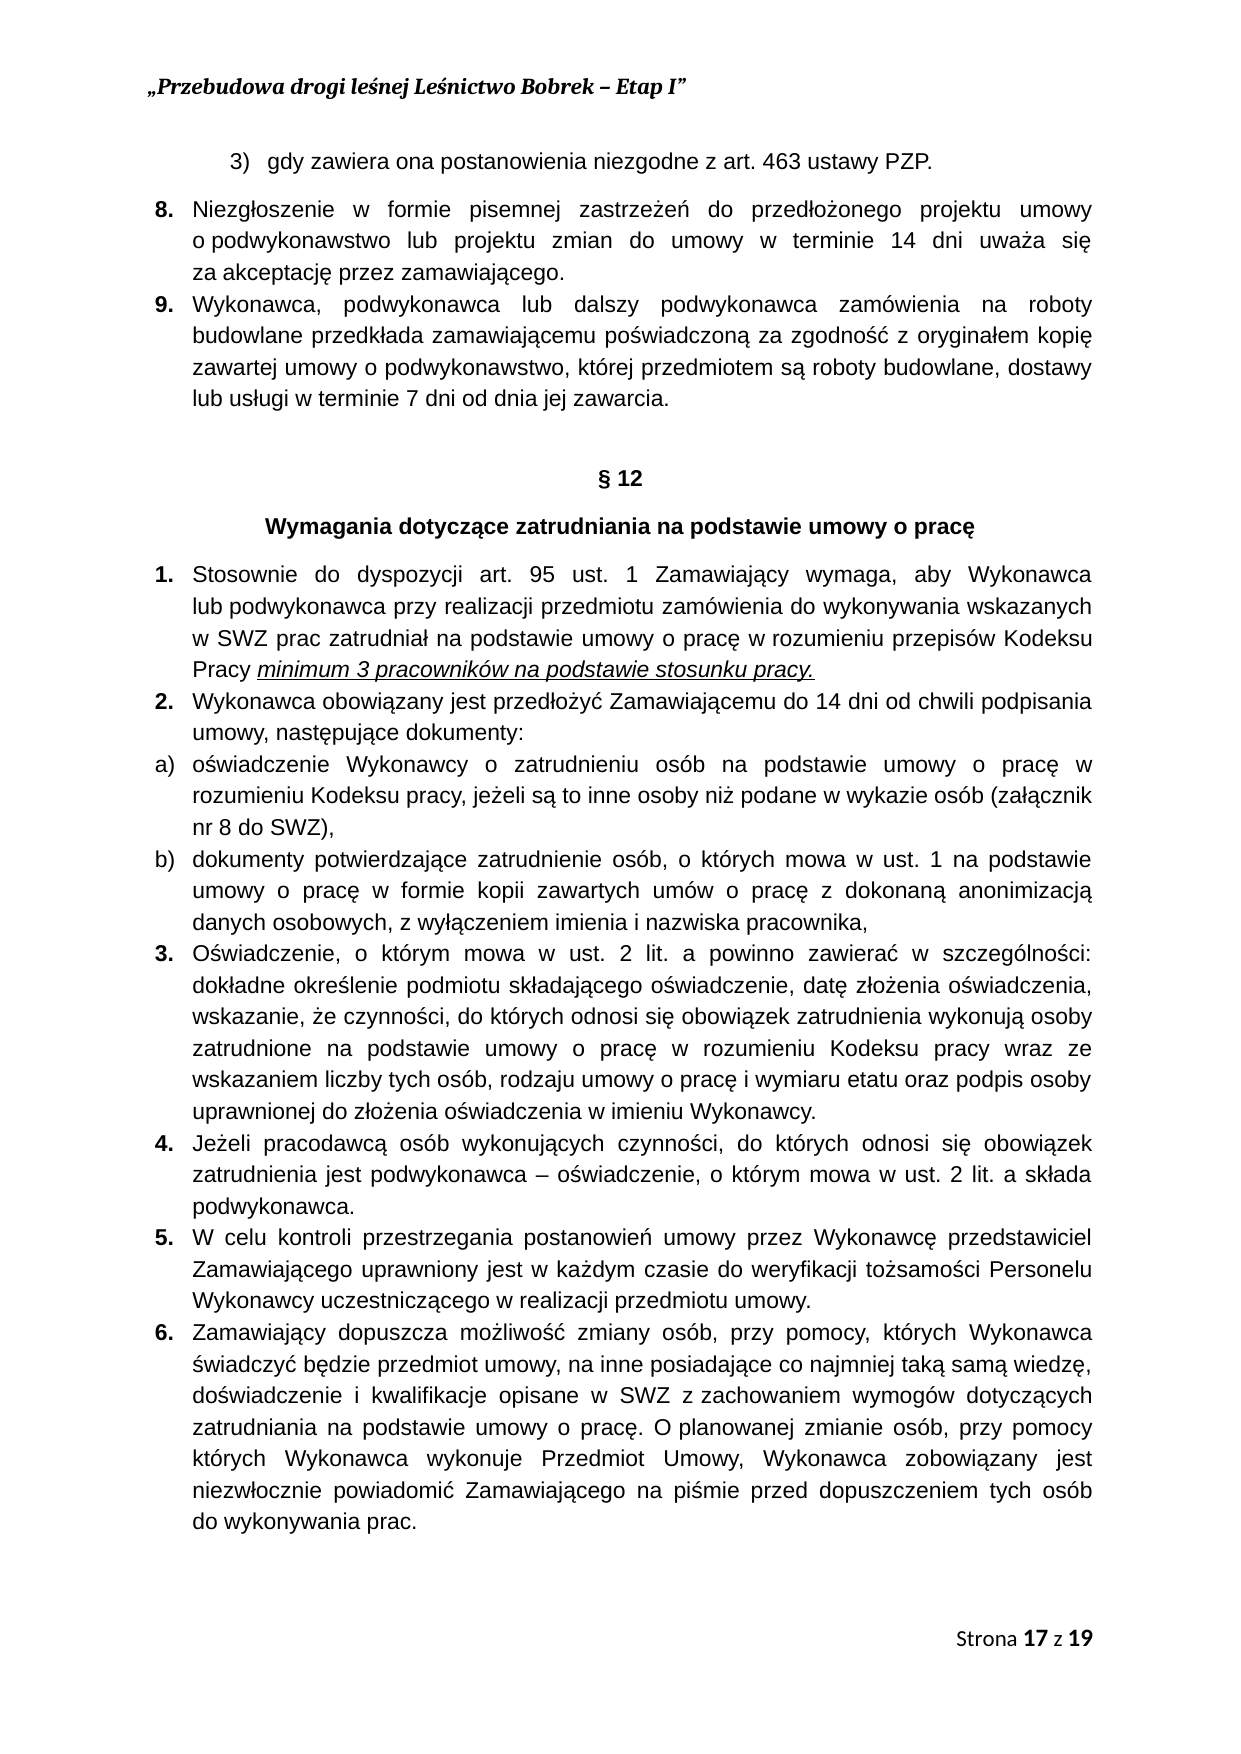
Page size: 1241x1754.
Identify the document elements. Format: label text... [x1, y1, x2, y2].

list W celu kontroli przestrzegania postanowień umowy przez Wykonawcę przedstawiciel Zamawiającego uprawniony jest w każdym czasie do weryfikacji tożsamości Personelu Wykonawcy uczestniczącego w realizacji przedmiotu umowy. [154, 1224, 1093, 1314]
text Wymagania dotyczące zatrudniania na podstawie umowy o pracę [148, 513, 1093, 539]
list Wykonawca, podwykonawca lub dalszy podwykonawca zamówienia na roboty budowlane przedkłada zamawiającemu poświadczoną za zgodność z oryginałem kopię zawartej umowy o podwykonawstwo, której przedmiotem są roboty budowlane, dostawy lub usługi w terminie 7 dni od dnia jej zawarcia. [154, 291, 1093, 412]
list dokumenty potwierdzające zatrudnienie osób, o których mowa w ust. 1 na podstawie umowy o pracę w formie kopii zawartych umów o pracę z dokonaną anonimizacją danych osobowych, z wyłączeniem imienia i nazwiska pracownika, [154, 846, 1093, 935]
list oświadczenie Wykonawcy o zatrudnieniu osób na podstawie umowy o pracę w rozumieniu Kodeksu pracy, jeżeli są to inne osoby niż podane w wykazie osób (załącznik nr 8 do SWZ), [154, 751, 1093, 840]
list Oświadczenie, o którym mowa w ust. 2 lit. a powinno zawierać w szczególności: dokładne określenie podmiotu składającego oświadczenie, datę złożenia oświadczenia, wskazanie, że czynności, do których odnosi się obowiązek zatrudnienia wykonują osoby zatrudnione na podstawie umowy o pracę w rozumieniu Kodeksu pracy wraz ze wskazaniem liczby tych osób, rodzaju umowy o pracę i wymiaru etatu oraz podpis osoby uprawnionej do złożenia oświadczenia w imieniu Wykonawcy. [154, 940, 1093, 1124]
text § 12 [148, 465, 1093, 491]
list Wykonawca obowiązany jest przedłożyć Zamawiającemu do 14 dni od chwili podpisania umowy, następujące dokumenty: [154, 688, 1093, 746]
list Stosownie do dyspozycji art. 95 ust. 1 Zamawiający wymaga, aby Wykonawca lub podwykonawca przy realizacji przedmiotu zamówienia do wykonywania wskazanych w SWZ prac zatrudniał na podstawie umowy o pracę w rozumieniu przepisów Kodeksu Pracy minimum 3 pracowników na podstawie stosunku pracy. [154, 561, 1093, 682]
list gdy zawiera ona postanowienia niezgodne z art. 463 ustawy PZP. [229, 148, 1093, 174]
list Niezgłoszenie w formie pisemnej zastrzeżeń do przedłożonego projektu umowy o podwykonawstwo lub projektu zmian do umowy w terminie 14 dni uważa się za akceptację przez zamawiającego. [154, 196, 1093, 285]
list Jeżeli pracodawcą osób wykonujących czynności, do których odnosi się obowiązek zatrudnienia jest podwykonawca – oświadczenie, o którym mowa w ust. 2 lit. a składa podwykonawca. [154, 1129, 1093, 1219]
list Zamawiający dopuszcza możliwość zmiany osób, przy pomocy, których Wykonawca świadczyć będzie przedmiot umowy, na inne posiadające co najmniej taką samą wiedzę, doświadczenie i kwalifikacje opisane w SWZ z zachowaniem wymogów dotyczących zatrudniania na podstawie umowy o pracę. O planowanej zmianie osób, przy pomocy których Wykonawca wykonuje Przedmiot Umowy, Wykonawca zobowiązany jest niezwłocznie powiadomić Zamawiającego na piśmie przed dopuszczeniem tych osób do wykonywania prac. [154, 1319, 1093, 1535]
